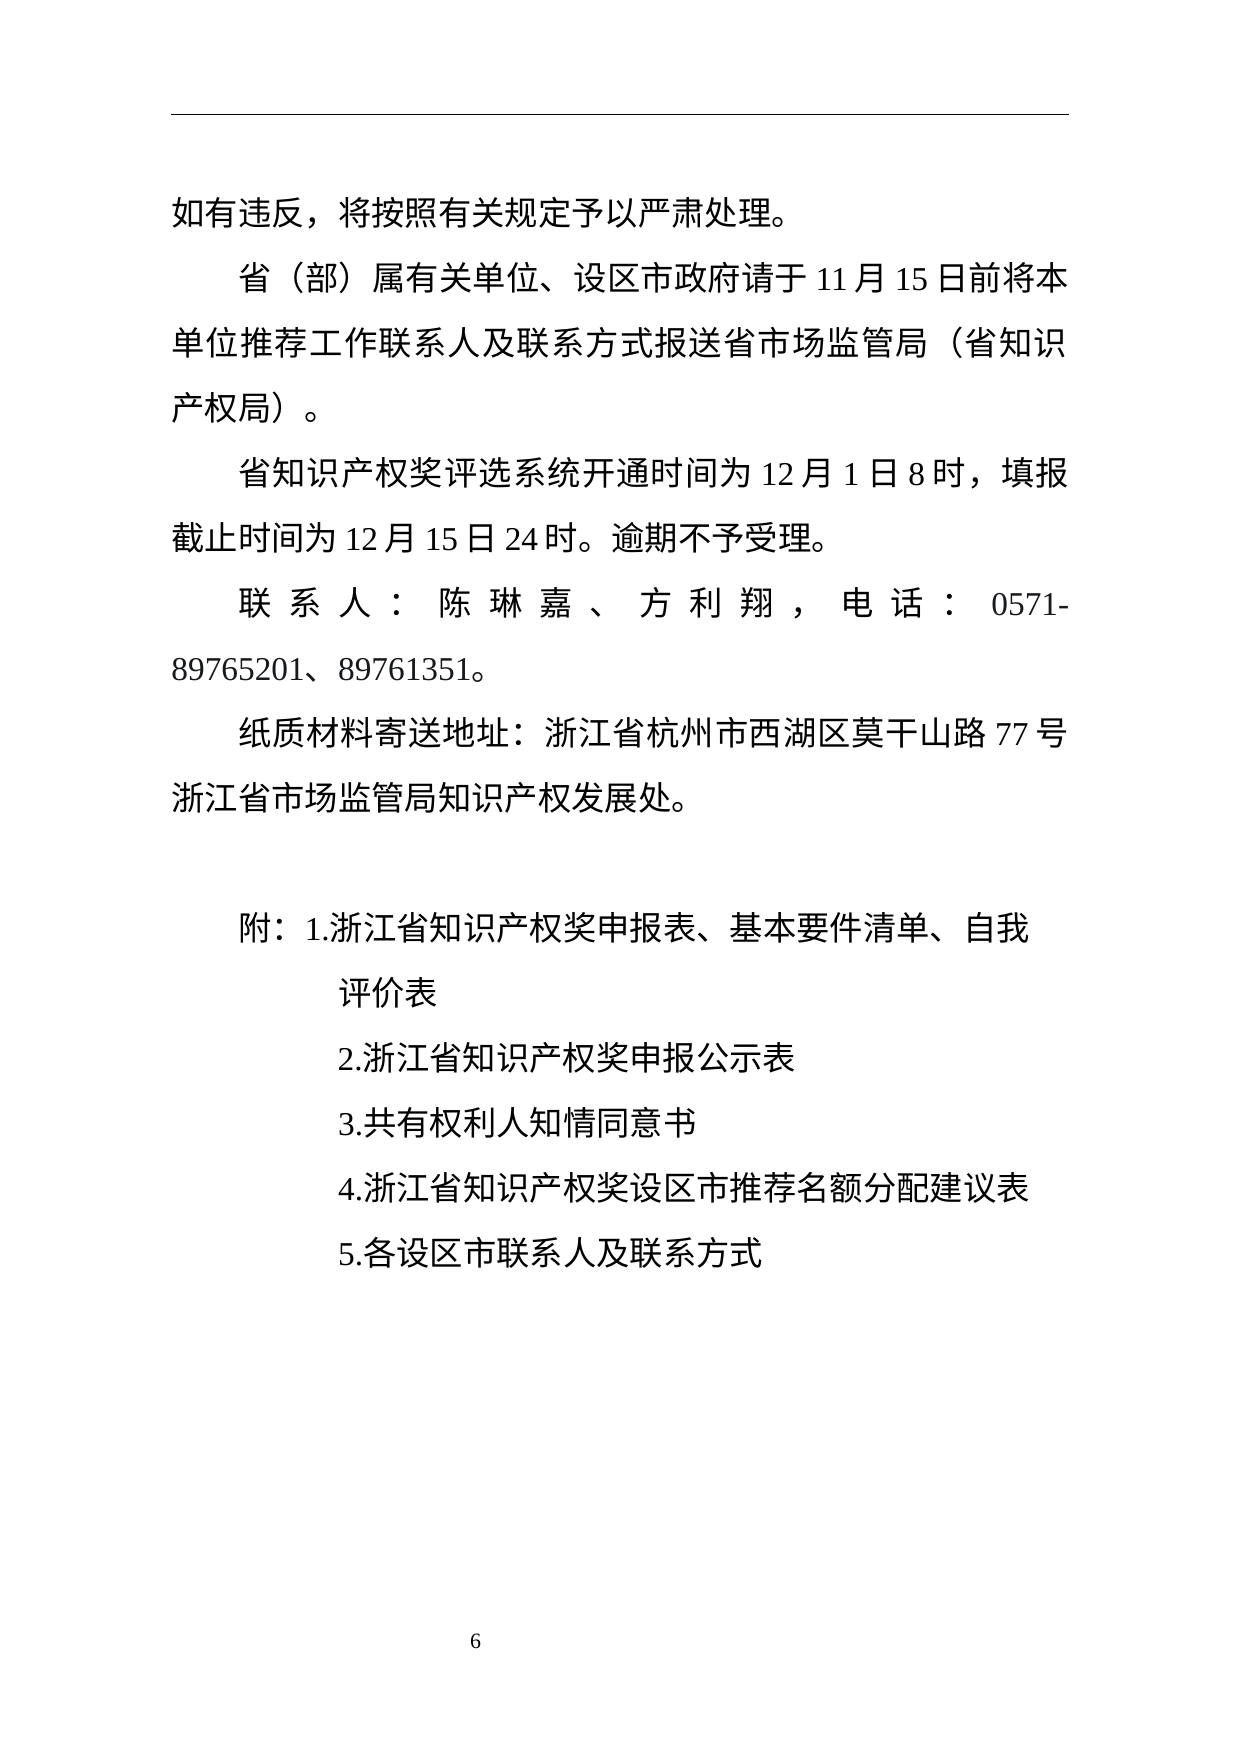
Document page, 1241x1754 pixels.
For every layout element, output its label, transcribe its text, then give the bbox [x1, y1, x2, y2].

text 2.浙江省知识产权奖申报公示表 [337, 1023, 1069, 1088]
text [171, 178, 1069, 243]
text 联系人：陈琳嘉、方利翔，电话：0571-89765201、89761351。 [171, 568, 1069, 698]
text 4.浙江省知识产权奖设区市推荐名额分配建议表 [171, 1153, 1069, 1218]
text 附：1.浙江省知识产权奖申报表、基本要件清单、自我 [171, 893, 1069, 958]
text 评价表 [171, 958, 1069, 1023]
text 省（部）属有关单位、设区市政府请于11月15日前将本单位推荐工作联系人及联系方式报送省市场监管局（省知识产权局）。 [171, 243, 1069, 438]
text 3.共有权利人知情同意书 [171, 1088, 1069, 1153]
text 省知识产权奖评选系统开通时间为12月1日8时，填报截止时间为12月15日24时。逾期不予受理。 [171, 438, 1069, 568]
text 5.各设区市联系人及联系方式 [171, 1218, 1069, 1283]
text 纸质材料寄送地址：浙江省杭州市西湖区莫干山路77号浙江省市场监管局知识产权发展处。 [171, 698, 1069, 828]
